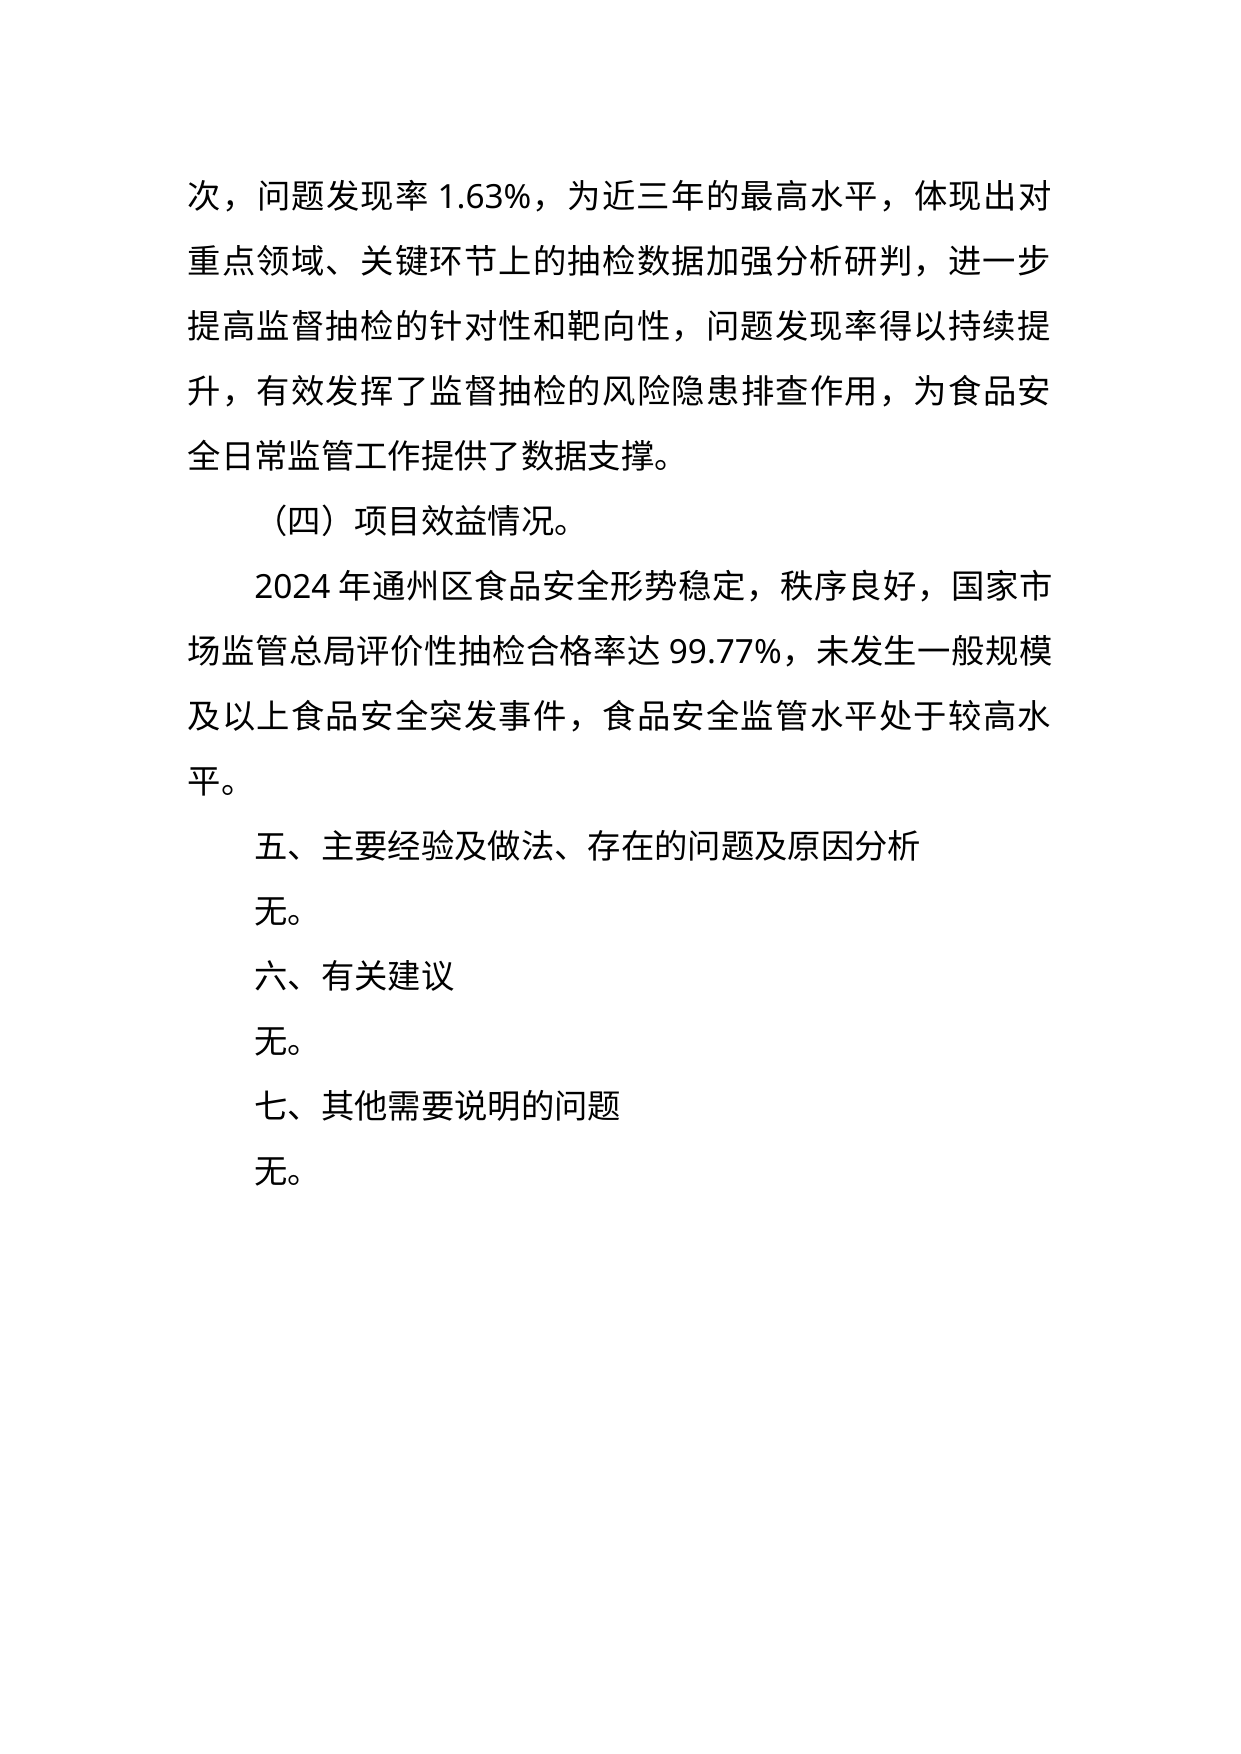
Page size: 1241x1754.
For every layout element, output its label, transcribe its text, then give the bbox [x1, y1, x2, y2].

text 无。 [187, 1007, 1053, 1072]
text 无。 [187, 1137, 1053, 1202]
text 无。 [187, 877, 1053, 942]
text （四）项目效益情况。 [187, 487, 1053, 552]
text 七、其他需要说明的问题 [187, 1072, 1053, 1137]
text 五、主要经验及做法、存在的问题及原因分析 [187, 812, 1053, 877]
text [187, 162, 1053, 487]
text 六、有关建议 [187, 942, 1053, 1007]
text 2024年通州区食品安全形势稳定，秩序良好，国家市场监管总局评价性抽检合格率达99.77%，未发生一般规模及以上食品安全突发事件，食品安全监管水平处于较高水平。 [187, 552, 1053, 812]
